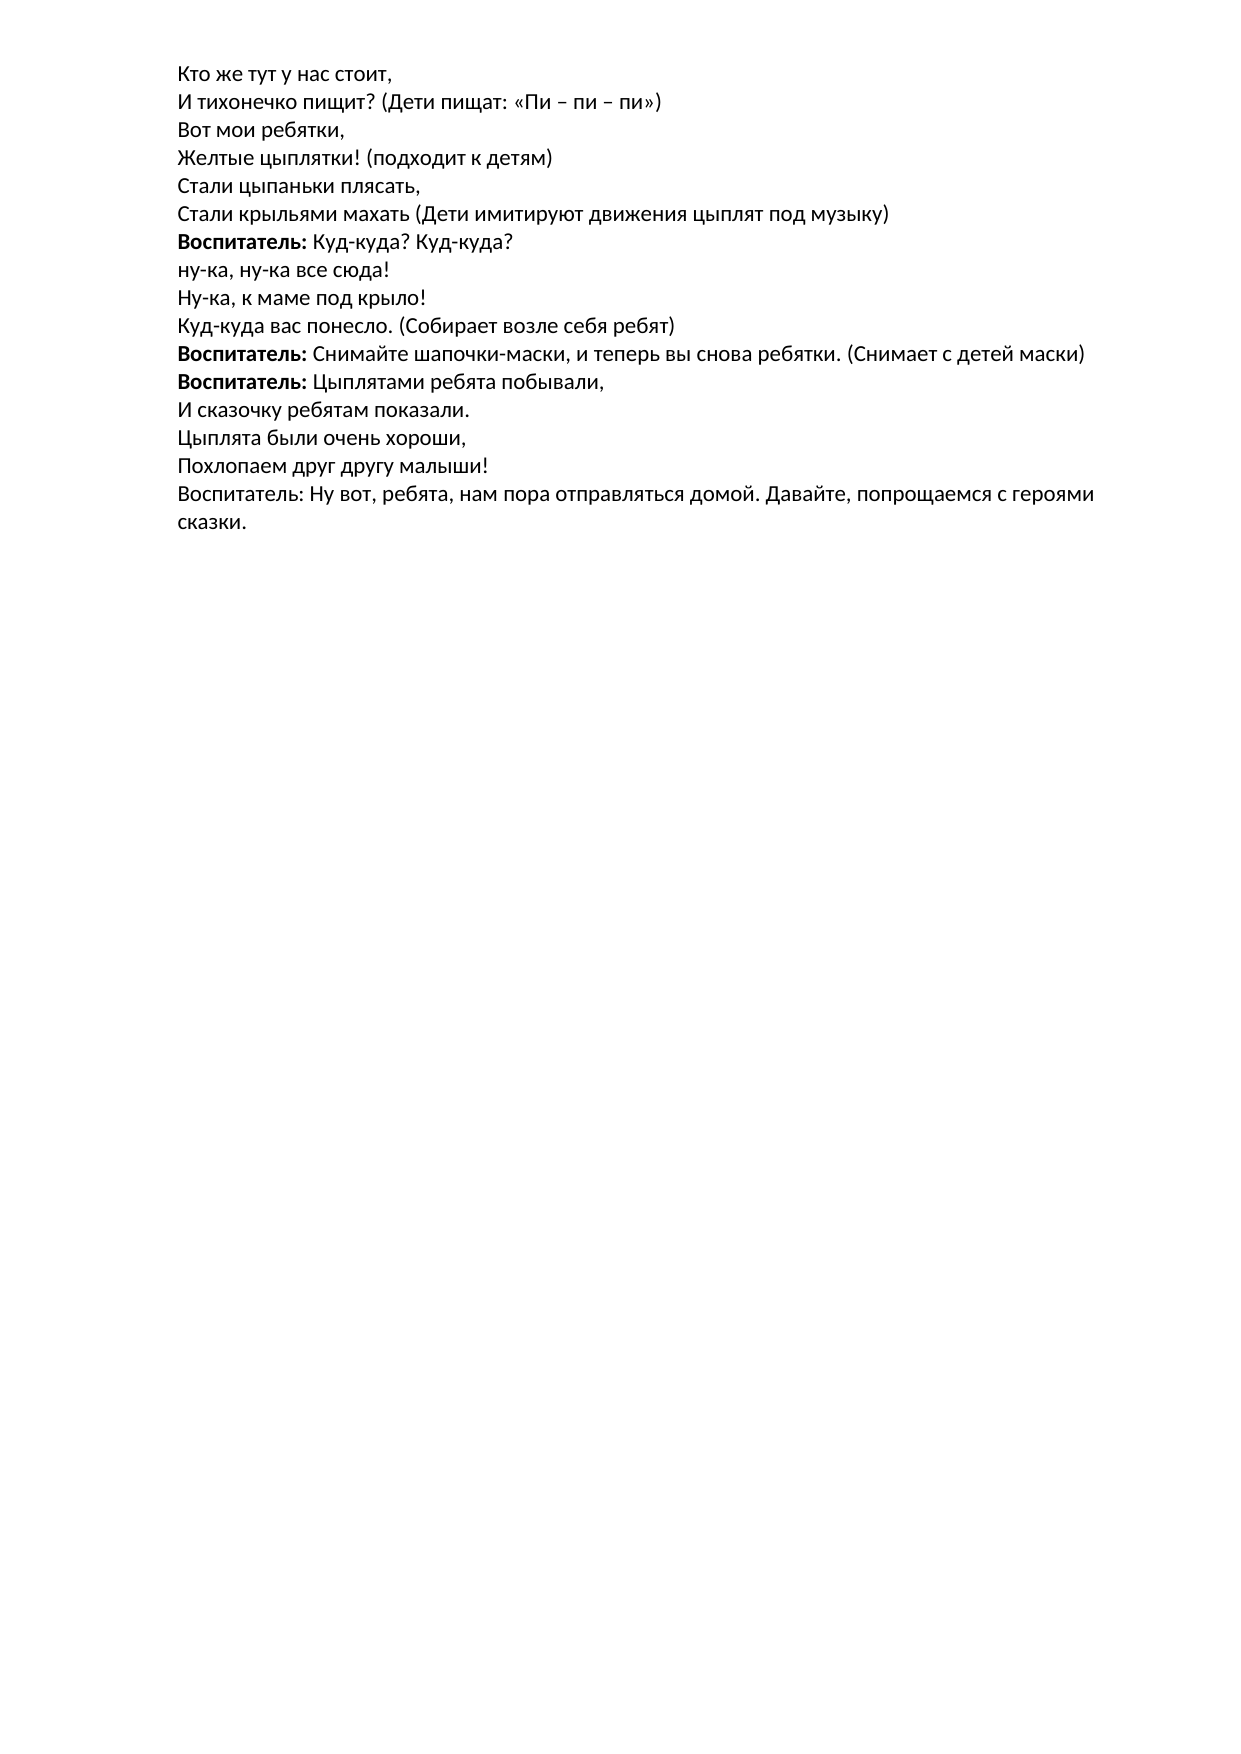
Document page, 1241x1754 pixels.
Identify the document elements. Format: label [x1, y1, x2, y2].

text [177, 59, 1152, 563]
